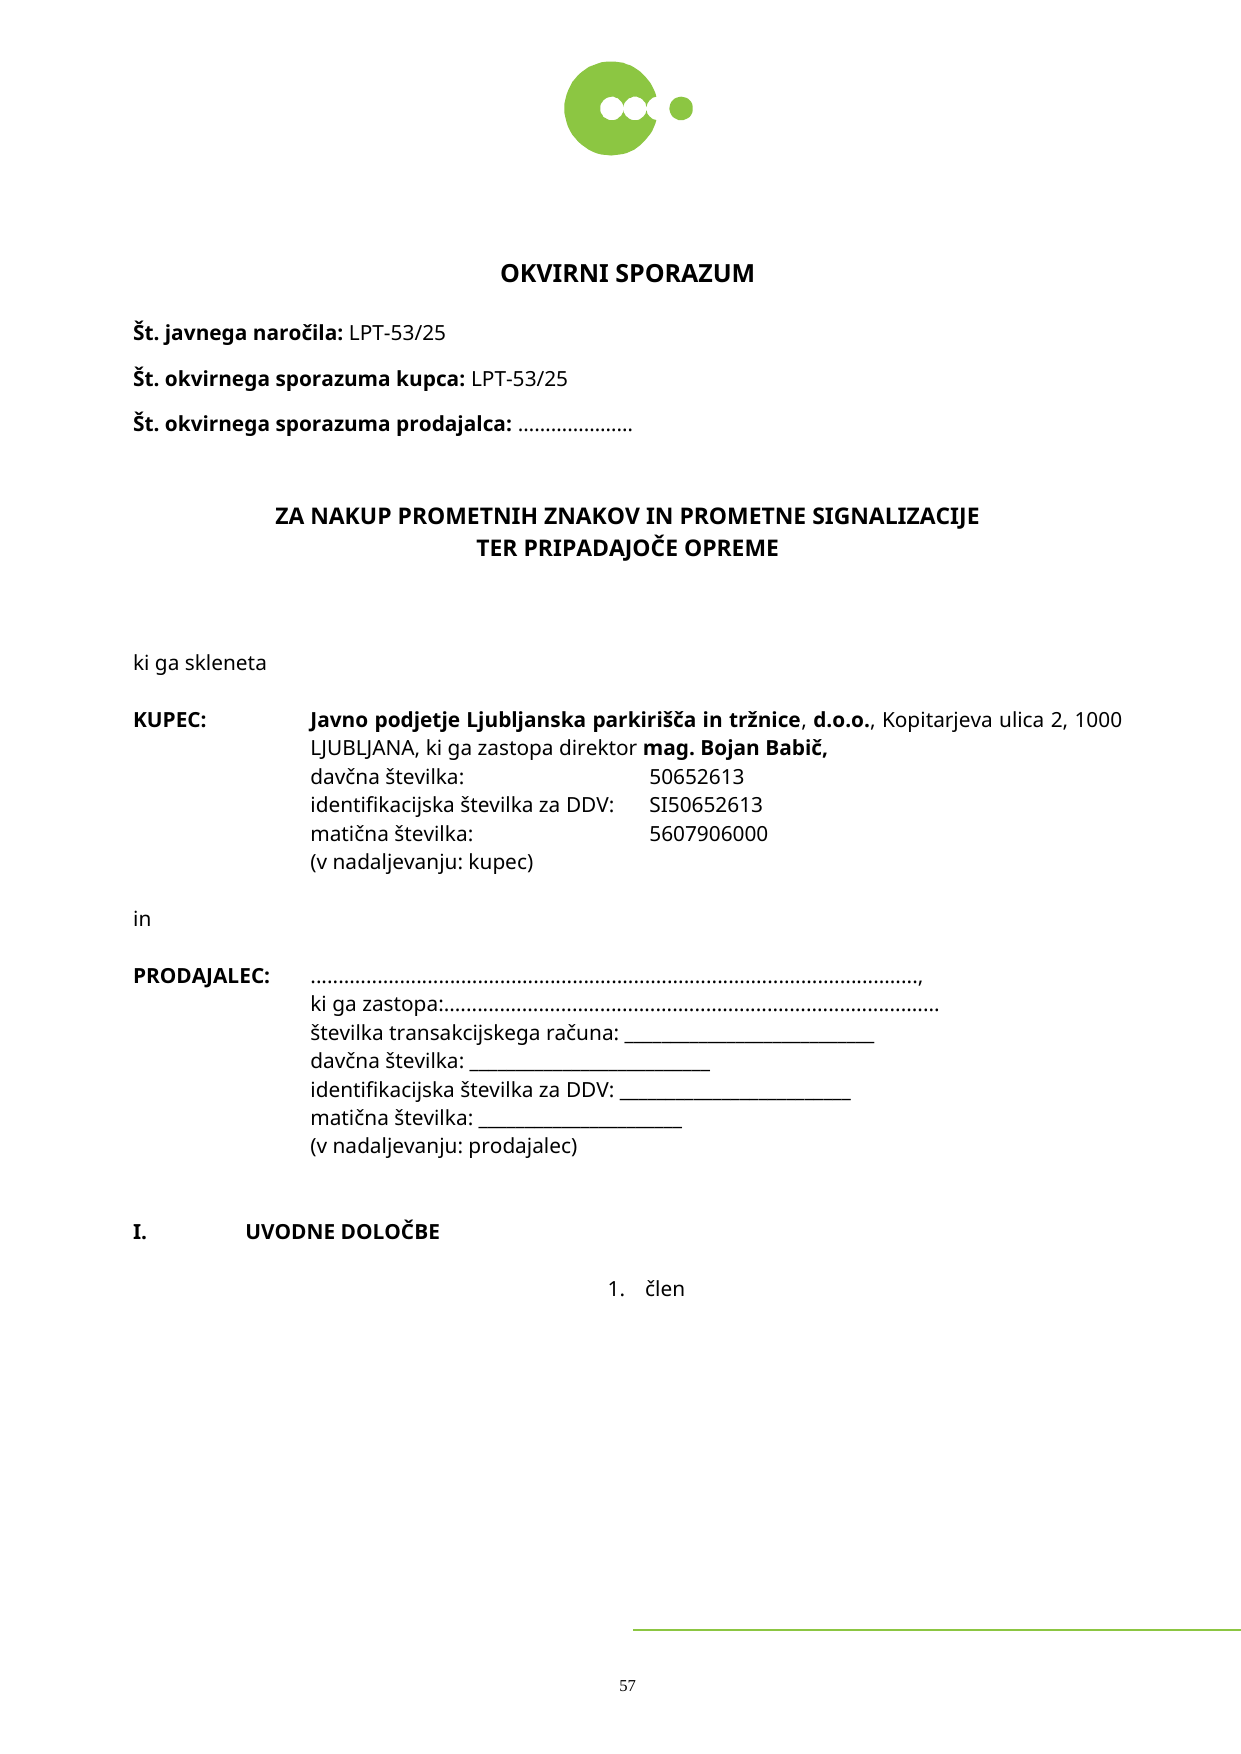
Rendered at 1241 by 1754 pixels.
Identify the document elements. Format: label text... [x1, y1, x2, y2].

list UVODNE DOLOČBE [133, 1217, 1122, 1245]
text (v nadaljevanju: prodajalec) [310, 1132, 1122, 1160]
text davčna številka: 50652613 [133, 762, 1122, 790]
text matična številka: ______________________ [133, 1103, 1122, 1132]
text OKVIRNI SPORAZUM [133, 256, 1122, 290]
text in [133, 904, 1122, 932]
text ki ga skleneta [133, 648, 1122, 677]
text identifikacijska številka za DDV: _________________________ [133, 1075, 1122, 1103]
text Št. okvirnega sporazuma prodajalca: ………………… [133, 409, 1122, 438]
text davčna številka: __________________________ [133, 1046, 1122, 1075]
text Št. okvirnega sporazuma kupca: LPT-53/25 [133, 364, 1122, 392]
text ZA NAKUP PROMETNIH ZNAKOV IN PROMETNE SIGNALIZACIJE [133, 500, 1122, 532]
list člen [170, 1274, 1122, 1302]
text številka transakcijskega računa: ___________________________ [133, 1018, 1122, 1046]
text (v nadaljevanju: kupec) [302, 847, 1122, 876]
text matična številka: 5607906000 [141, 819, 1122, 847]
text TER PRIPADAJOČE OPREME [133, 532, 1122, 563]
text ki ga zastopa:......................................................................................... [310, 989, 1122, 1018]
text KUPEC: Javno podjetje Ljubljanska parkirišča in tržnice, d.o.o., Kopitarjeva ulica 2, 1000 LJUBLJANA, ki ga zastopa direktor mag. Bojan Babič, [133, 705, 1122, 762]
text PRODAJALEC: ............................................................................................................., [133, 961, 1122, 989]
text Št. javnega naročila: LPT-53/25 [133, 318, 1122, 347]
text identifikacijska številka za DDV: SI50652613 [133, 790, 1122, 819]
